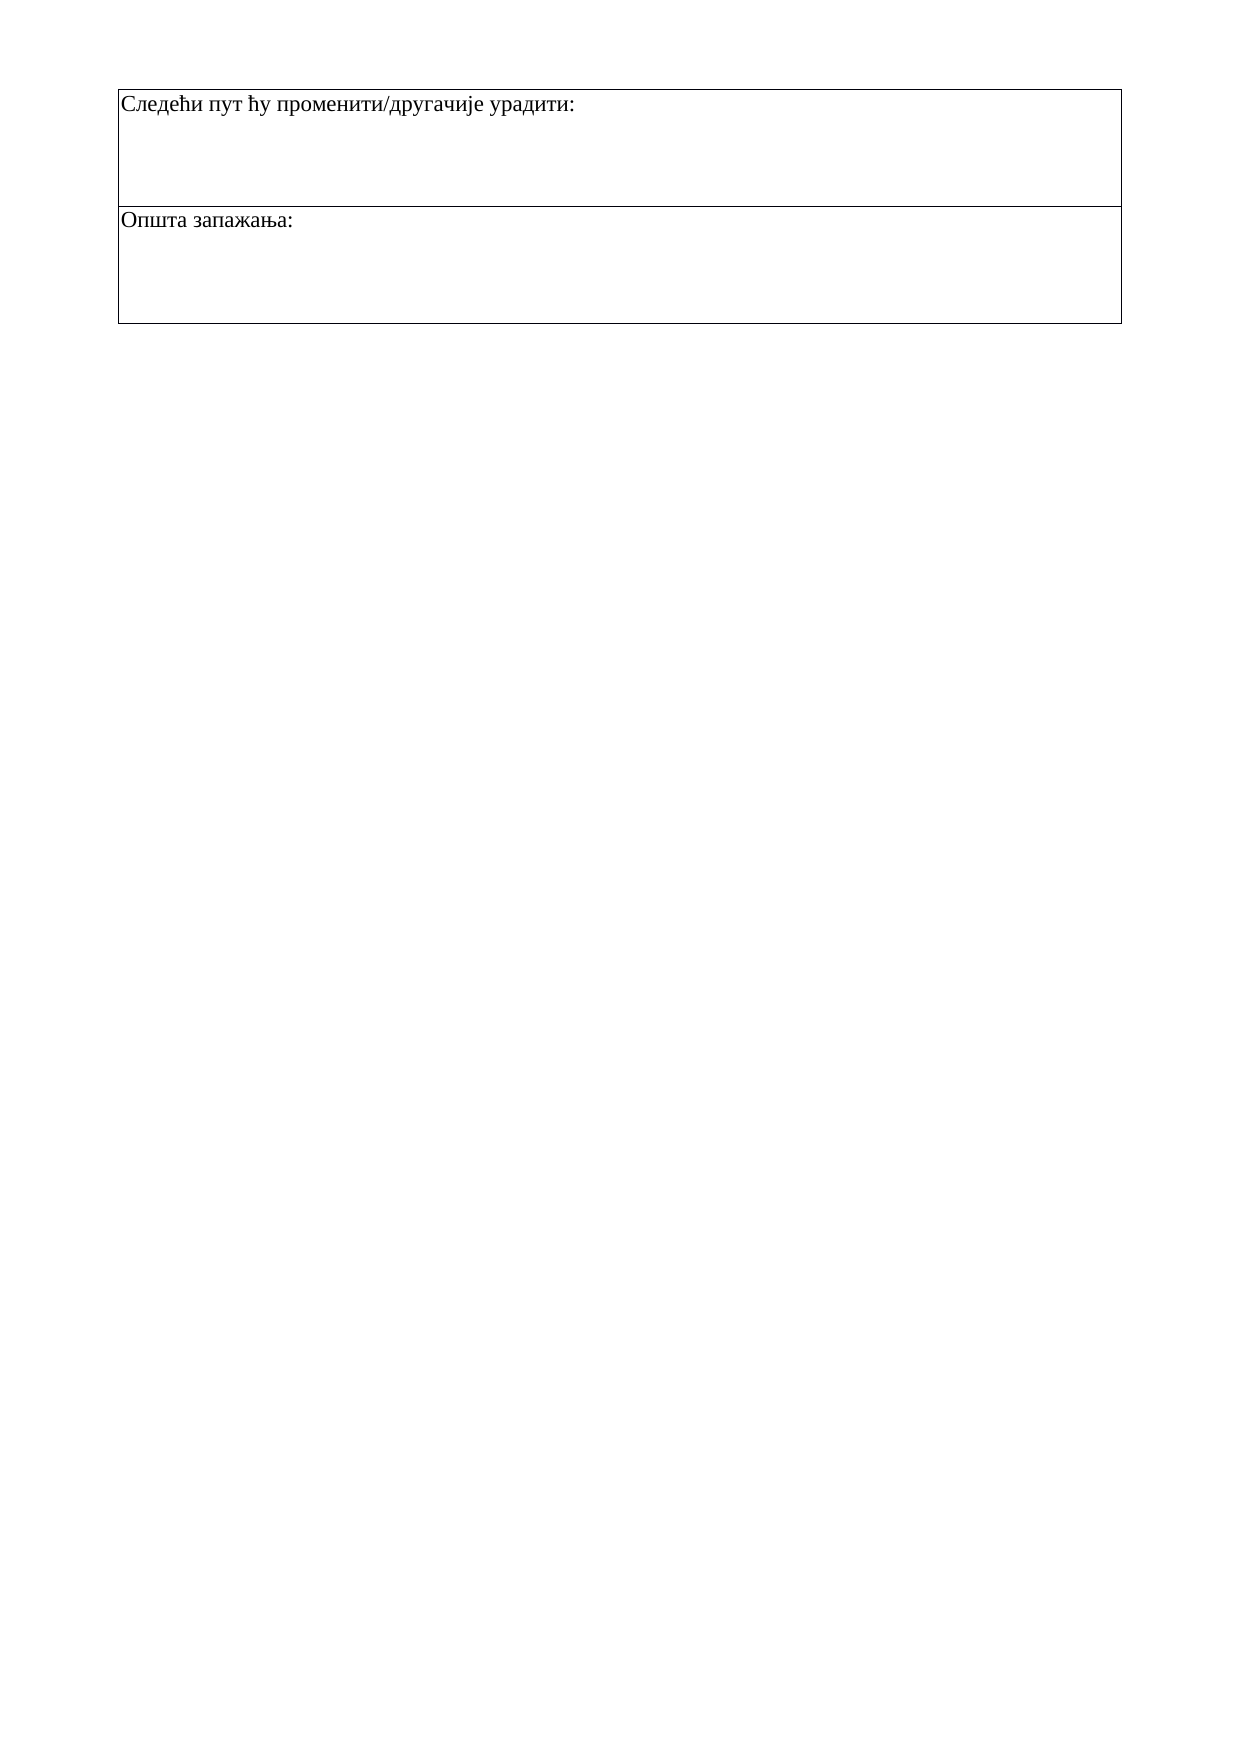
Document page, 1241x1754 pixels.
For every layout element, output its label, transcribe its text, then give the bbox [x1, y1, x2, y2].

table_cell Општа запажања: [119, 207, 1121, 322]
table_cell Следећи пут ћу променити/другачије урадити: [119, 90, 1121, 206]
